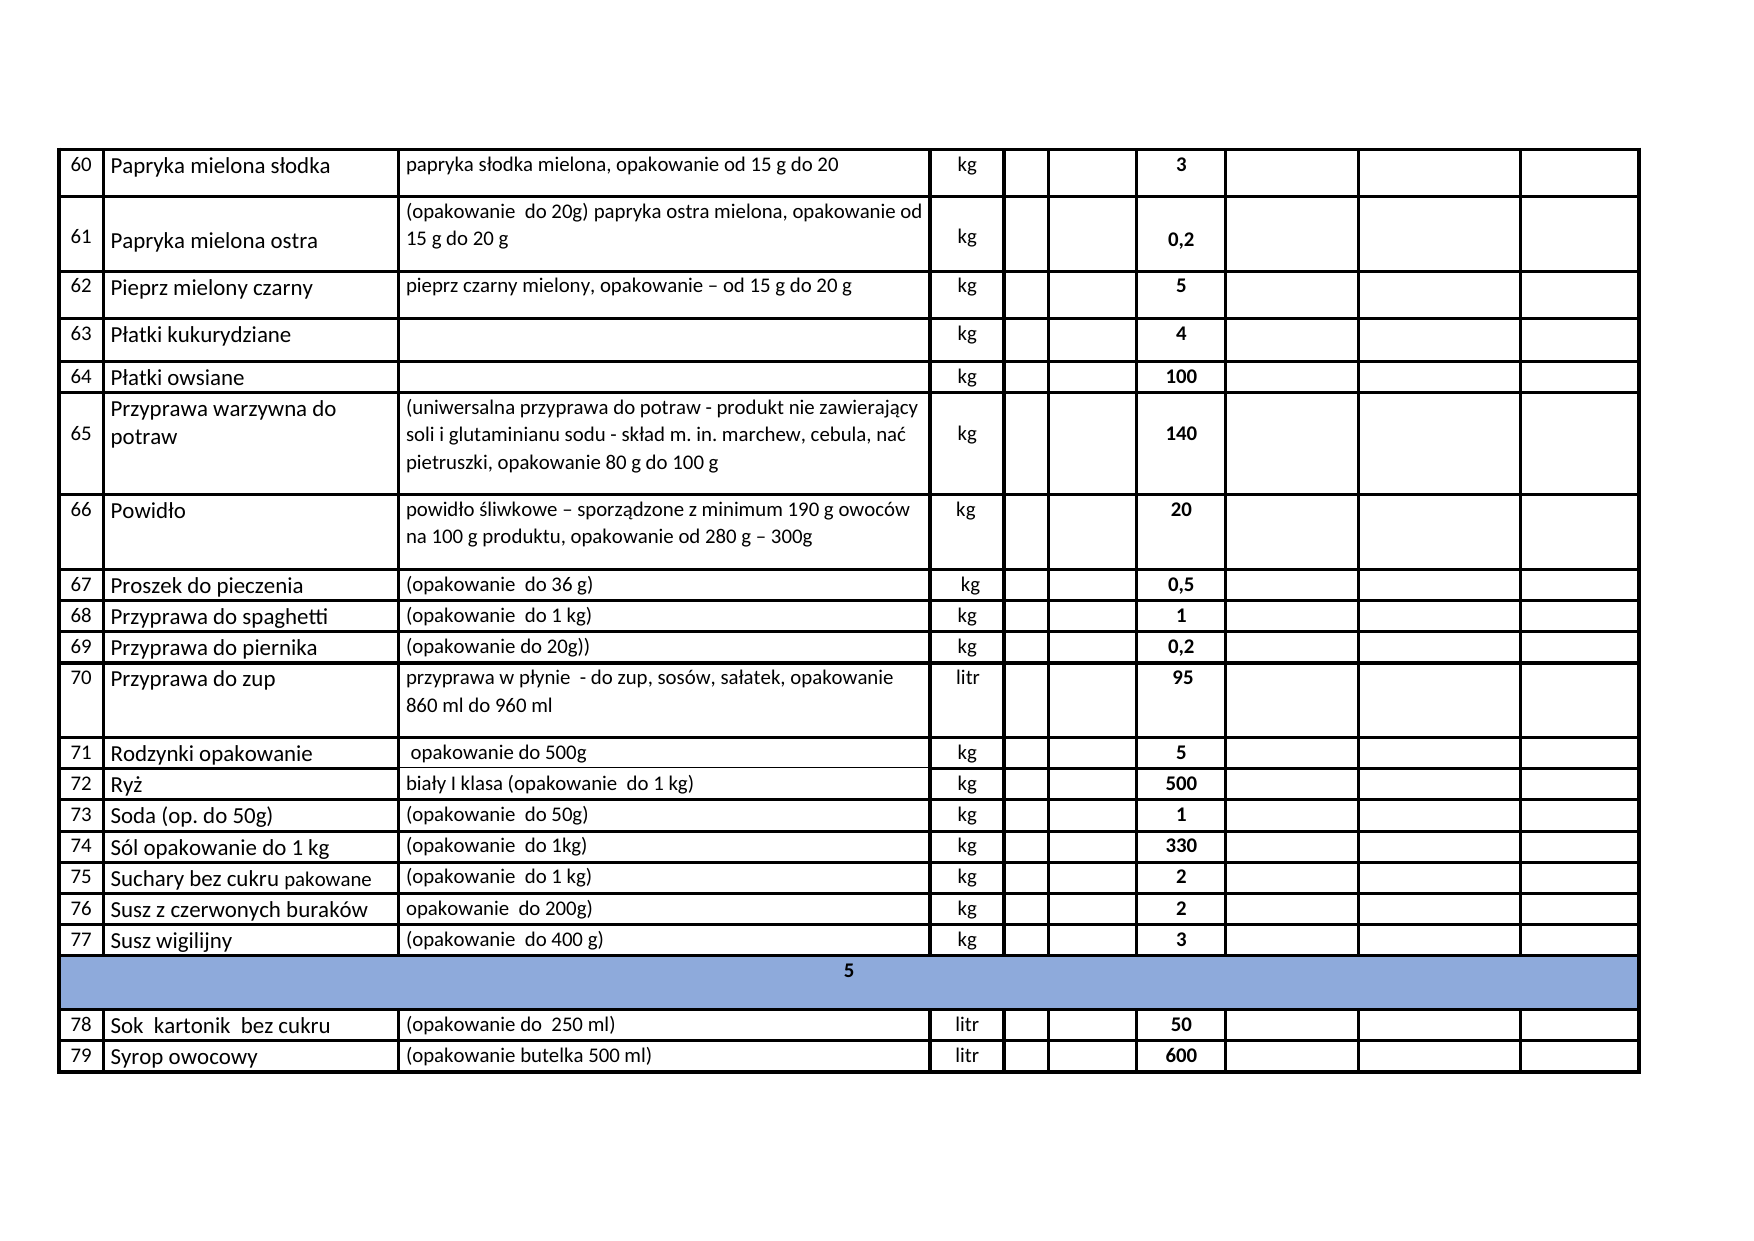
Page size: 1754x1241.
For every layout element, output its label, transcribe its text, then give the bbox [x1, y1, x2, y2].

table_cell 1 [1138, 801, 1224, 829]
table_cell [1006, 739, 1047, 767]
table_cell [1050, 1042, 1135, 1070]
table_cell [1522, 926, 1637, 954]
table_cell [1522, 665, 1637, 736]
table_cell [1050, 833, 1135, 861]
table_cell [1360, 496, 1519, 568]
table_cell [1006, 198, 1047, 269]
table_cell 65 [61, 394, 102, 493]
table_cell [1360, 320, 1519, 360]
table_cell [1227, 665, 1357, 736]
table_cell (opakowanie do 250 ml) [400, 1011, 928, 1039]
table_cell [1006, 363, 1047, 391]
table_cell 600 [1138, 1042, 1224, 1070]
table_cell Płatki kukurydziane [105, 320, 397, 360]
table_cell 0,2 [1138, 198, 1224, 269]
table_cell [1227, 864, 1357, 892]
table_cell biały I klasa (opakowanie do 1 kg) [400, 768, 928, 798]
table_cell [1050, 363, 1135, 391]
table_cell [1050, 801, 1135, 829]
table_cell litr [932, 1042, 1002, 1070]
table_cell [1360, 571, 1519, 599]
table_cell [1227, 320, 1357, 360]
table_cell Papryka mielona ostra [105, 198, 397, 269]
table_cell [1360, 633, 1519, 661]
table_cell 5 [1138, 273, 1224, 317]
table_cell kg [932, 151, 1002, 195]
table_cell [1522, 496, 1637, 568]
table_cell [1006, 833, 1047, 861]
table_cell [1522, 1011, 1637, 1039]
table_cell Przyprawa warzywna do potraw [105, 394, 397, 493]
table_cell 79 [61, 1042, 102, 1070]
table_cell [1050, 273, 1135, 317]
table_cell (opakowanie do 36 g) [400, 571, 928, 599]
table_cell Suchary bez cukru pakowane [105, 864, 397, 892]
table_cell (opakowanie do 1 kg) [400, 864, 928, 892]
table_cell Susz z czerwonych buraków [105, 895, 397, 923]
table_cell 140 [1138, 394, 1224, 493]
table_cell (opakowanie do 20g) papryka ostra mielona, opakowanie od 15 g do 20 g [400, 198, 928, 269]
table_cell [1360, 394, 1519, 493]
table_cell 68 [61, 602, 102, 630]
table_cell [1006, 571, 1047, 599]
table_cell kg [932, 895, 1002, 923]
table_cell [400, 363, 928, 391]
table_cell 72 [61, 770, 102, 798]
table_cell [1006, 895, 1047, 923]
table_cell (uniwersalna przyprawa do potraw - produkt nie zawierający soli i glutaminianu sodu - skład m. in. marchew, cebula, nać pietruszki, opakowanie 80 g do 100 g [400, 394, 928, 493]
table_cell [1006, 496, 1047, 568]
table_cell [1522, 895, 1637, 923]
table_cell [1227, 394, 1357, 493]
table_cell Przyprawa do piernika [105, 633, 397, 661]
table_cell [1227, 801, 1357, 829]
table_cell (opakowanie do 1 kg) [400, 602, 928, 630]
table_cell [1227, 571, 1357, 599]
table_cell 60 [61, 151, 102, 195]
table_cell Soda (op. do 50g) [105, 801, 397, 829]
table_cell [1522, 602, 1637, 630]
table_cell [1006, 665, 1047, 736]
table_cell [1522, 151, 1637, 195]
table_cell 5 [1138, 739, 1224, 767]
table_cell powidło śliwkowe – sporządzone z minimum 190 g owoców na 100 g produktu, opakowanie od 280 g – 300g [400, 496, 928, 568]
table_cell 74 [61, 833, 102, 861]
table_cell [1050, 496, 1135, 568]
table_cell 3 [1138, 151, 1224, 195]
table_cell 20 [1138, 496, 1224, 568]
table_cell [1227, 198, 1357, 269]
table_cell Pieprz mielony czarny [105, 273, 397, 317]
table_cell [1360, 833, 1519, 861]
table_cell 69 [61, 633, 102, 661]
table_cell [1227, 1011, 1357, 1039]
table_cell 78 [61, 1011, 102, 1039]
table_cell kg [932, 633, 1002, 661]
table_cell [1006, 801, 1047, 829]
table_cell 66 [61, 496, 102, 568]
table_cell Rodzynki opakowanie [105, 739, 397, 767]
table_cell [1006, 1042, 1047, 1070]
table_cell kg [932, 571, 1002, 599]
table_cell [1360, 602, 1519, 630]
table_cell (opakowanie butelka 500 ml) [400, 1042, 928, 1070]
table_cell papryka słodka mielona, opakowanie od 15 g do 20 [400, 151, 928, 195]
table_cell [1360, 665, 1519, 736]
table_cell [1050, 633, 1135, 661]
table_cell [1227, 273, 1357, 317]
table_cell [1050, 739, 1135, 767]
table_cell kg [932, 320, 1002, 360]
table_cell kg [932, 496, 1002, 568]
table_cell [1050, 864, 1135, 892]
table_cell opakowanie do 500g [400, 739, 928, 767]
table_cell [1050, 602, 1135, 630]
table_cell kg [932, 770, 1002, 798]
table_cell [1227, 602, 1357, 630]
table_cell [1522, 833, 1637, 861]
table_cell [1227, 633, 1357, 661]
table_cell 61 [61, 198, 102, 269]
table_cell kg [932, 739, 1002, 767]
table_cell [1522, 273, 1637, 317]
table_cell pieprz czarny mielony, opakowanie – od 15 g do 20 g [400, 273, 928, 317]
table_cell Ryż [105, 770, 397, 798]
table_cell 73 [61, 801, 102, 829]
table_cell [1006, 394, 1047, 493]
table_cell kg [932, 198, 1002, 269]
table_cell [1360, 801, 1519, 829]
table_cell [1006, 926, 1047, 954]
table_cell [1227, 151, 1357, 195]
table_cell [1360, 739, 1519, 767]
table_cell kg [932, 833, 1002, 861]
table_cell [1006, 602, 1047, 630]
table_cell 75 [61, 864, 102, 892]
table_cell (opakowanie do 1kg) [400, 833, 928, 861]
table_cell [1360, 1042, 1519, 1070]
table_cell kg [932, 801, 1002, 829]
table_cell 3 [1138, 926, 1224, 954]
table_cell [1360, 363, 1519, 391]
table_cell [1050, 895, 1135, 923]
table_cell litr [932, 1011, 1002, 1039]
table_cell [1522, 320, 1637, 360]
table_cell 70 [61, 665, 102, 736]
table_cell [1522, 198, 1637, 269]
table_cell [400, 320, 928, 360]
table_cell Susz wigilijny [105, 926, 397, 954]
table_cell [1522, 1042, 1637, 1070]
table_cell Sok kartonik bez cukru [105, 1011, 397, 1039]
table_cell [1522, 633, 1637, 661]
table_cell [1360, 864, 1519, 892]
table_cell [1050, 770, 1135, 798]
table_cell [1522, 801, 1637, 829]
table_cell [1522, 363, 1637, 391]
table_cell 100 [1138, 363, 1224, 391]
table_cell Płatki owsiane [105, 363, 397, 391]
table_cell kg [932, 864, 1002, 892]
table_cell [1360, 1011, 1519, 1039]
table_cell (opakowanie do 400 g) [400, 926, 928, 954]
table_cell [1360, 926, 1519, 954]
table_cell [1227, 496, 1357, 568]
table_cell 67 [61, 571, 102, 599]
table_cell [1360, 198, 1519, 269]
table_cell 1 [1138, 602, 1224, 630]
table_cell [1360, 273, 1519, 317]
table_cell 62 [61, 273, 102, 317]
table_cell [1227, 895, 1357, 923]
table_cell 2 [1138, 864, 1224, 892]
table_cell kg [932, 926, 1002, 954]
table_cell 50 [1138, 1011, 1224, 1039]
table_cell 500 [1138, 770, 1224, 798]
table_cell [1050, 151, 1135, 195]
table_cell [1006, 1011, 1047, 1039]
table_cell [1006, 320, 1047, 360]
table_cell Przyprawa do spaghetti [105, 602, 397, 630]
table_cell 76 [61, 895, 102, 923]
table_cell 63 [61, 320, 102, 360]
table_cell [1006, 770, 1047, 798]
table_cell [1227, 739, 1357, 767]
table_cell [1360, 151, 1519, 195]
table_cell [1050, 926, 1135, 954]
table_cell [1227, 1042, 1357, 1070]
table_cell Przyprawa do zup [105, 665, 397, 736]
table_cell opakowanie do 200g) [400, 895, 928, 923]
table_cell 5 [61, 957, 1637, 1008]
table_cell [1006, 864, 1047, 892]
table_cell 71 [61, 739, 102, 767]
table_cell [1006, 151, 1047, 195]
table_cell kg [932, 363, 1002, 391]
table_cell litr [932, 665, 1002, 736]
table_cell [1006, 273, 1047, 317]
table_cell kg [932, 273, 1002, 317]
table_cell (opakowanie do 50g) [400, 801, 928, 829]
table_cell [1050, 394, 1135, 493]
table_cell [1227, 926, 1357, 954]
table_cell [1050, 571, 1135, 599]
table_cell [1522, 571, 1637, 599]
table_cell 64 [61, 363, 102, 391]
table_cell Powidło [105, 496, 397, 568]
table_cell 4 [1138, 320, 1224, 360]
table_cell 0,5 [1138, 571, 1224, 599]
table_cell [1050, 320, 1135, 360]
table_cell Syrop owocowy [105, 1042, 397, 1070]
table_cell [1227, 363, 1357, 391]
table_cell kg [932, 602, 1002, 630]
table_cell [1227, 833, 1357, 861]
table_cell 95 [1138, 665, 1224, 736]
table_cell [1522, 394, 1637, 493]
table_cell [1360, 895, 1519, 923]
table_cell Sól opakowanie do 1 kg [105, 833, 397, 861]
table_cell [1006, 633, 1047, 661]
table_cell [1050, 665, 1135, 736]
table_cell [1522, 739, 1637, 767]
table_cell [1227, 770, 1357, 798]
table_cell [1050, 198, 1135, 269]
table_cell przyprawa w płynie - do zup, sosów, sałatek, opakowanie 860 ml do 960 ml [400, 665, 928, 736]
table_cell 2 [1138, 895, 1224, 923]
table_cell [1522, 770, 1637, 798]
table_cell [1522, 864, 1637, 892]
table_cell (opakowanie do 20g)) [400, 633, 928, 661]
table_cell Proszek do pieczenia [105, 571, 397, 599]
table_cell [1050, 1011, 1135, 1039]
table_cell kg [932, 394, 1002, 493]
table_cell 77 [61, 926, 102, 954]
table_cell 0,2 [1138, 633, 1224, 661]
table_cell [1360, 770, 1519, 798]
table_cell Papryka mielona słodka [105, 151, 397, 195]
table_cell 330 [1138, 833, 1224, 861]
